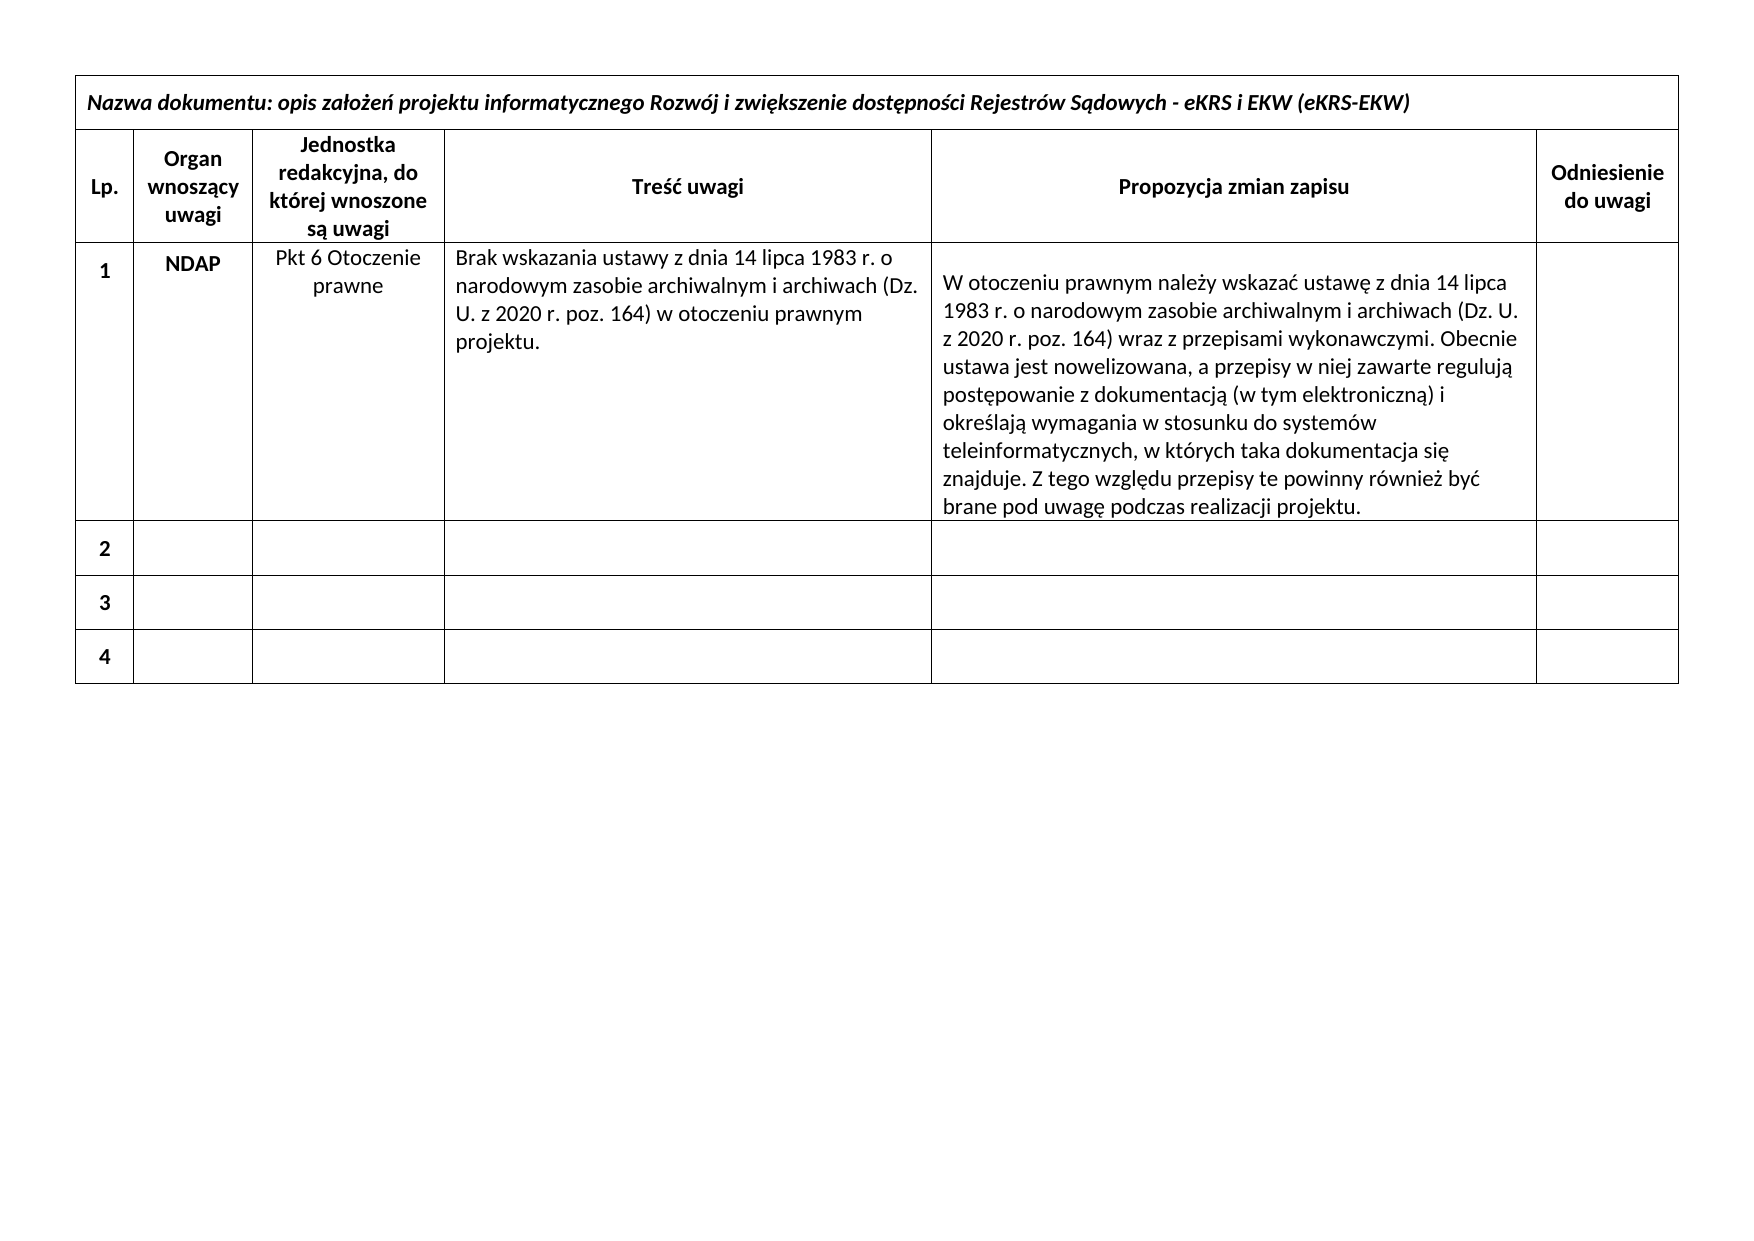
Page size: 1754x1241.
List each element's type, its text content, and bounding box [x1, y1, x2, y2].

table_cell [932, 576, 1536, 628]
table_cell [932, 521, 1536, 574]
table_cell 2 [76, 521, 133, 574]
table_cell Odniesienie do uwagi [1537, 130, 1678, 242]
table_cell 3 [76, 576, 133, 628]
table_cell [253, 521, 444, 574]
table_cell [134, 630, 252, 683]
table_cell [253, 576, 444, 628]
table_cell Pkt 6 Otoczenie prawne [253, 243, 444, 520]
table_cell 1 [76, 243, 133, 520]
table_cell Jednostka redakcyjna, do której wnoszone są uwagi [253, 130, 444, 242]
table_cell [445, 521, 931, 574]
table_header Nazwa dokumentu: opis założeń projektu informatycznego Rozwój i zwiększenie dostępności Rejestrów Sądowych - eKRS i EKW (eKRS-EKW) [76, 76, 1678, 129]
table_cell [134, 576, 252, 628]
table_cell [445, 630, 931, 683]
table_cell [134, 521, 252, 574]
table_cell 4 [76, 630, 133, 683]
table_cell Lp. [76, 130, 133, 242]
table_cell [1537, 630, 1678, 683]
table_cell [445, 576, 931, 628]
table_cell Propozycja zmian zapisu [932, 130, 1536, 242]
table_cell NDAP [134, 243, 252, 520]
table_cell Brak wskazania ustawy z dnia 14 lipca 1983 r. o narodowym zasobie archiwalnym i archiwach (Dz. U. z 2020 r. poz. 164) w otoczeniu prawnym projektu. [445, 243, 931, 520]
table_cell Organ wnoszący uwagi [134, 130, 252, 242]
table_cell [1537, 576, 1678, 628]
table_cell [1537, 521, 1678, 574]
table_cell [253, 630, 444, 683]
table_cell [1537, 243, 1678, 520]
table_cell [932, 630, 1536, 683]
table_cell W otoczeniu prawnym należy wskazać ustawę z dnia 14 lipca 1983 r. o narodowym zasobie archiwalnym i archiwach (Dz. U. z 2020 r. poz. 164) wraz z przepisami wykonawczymi. Obecnie ustawa jest nowelizowana, a przepisy w niej zawarte regulują postępowanie z dokumentacją (w tym elektroniczną) i określają wymagania w stosunku do systemów teleinformatycznych, w których taka dokumentacja się znajduje. Z tego względu przepisy te powinny również być brane pod uwagę podczas realizacji projektu. [932, 243, 1536, 520]
table_cell Treść uwagi [445, 130, 931, 242]
